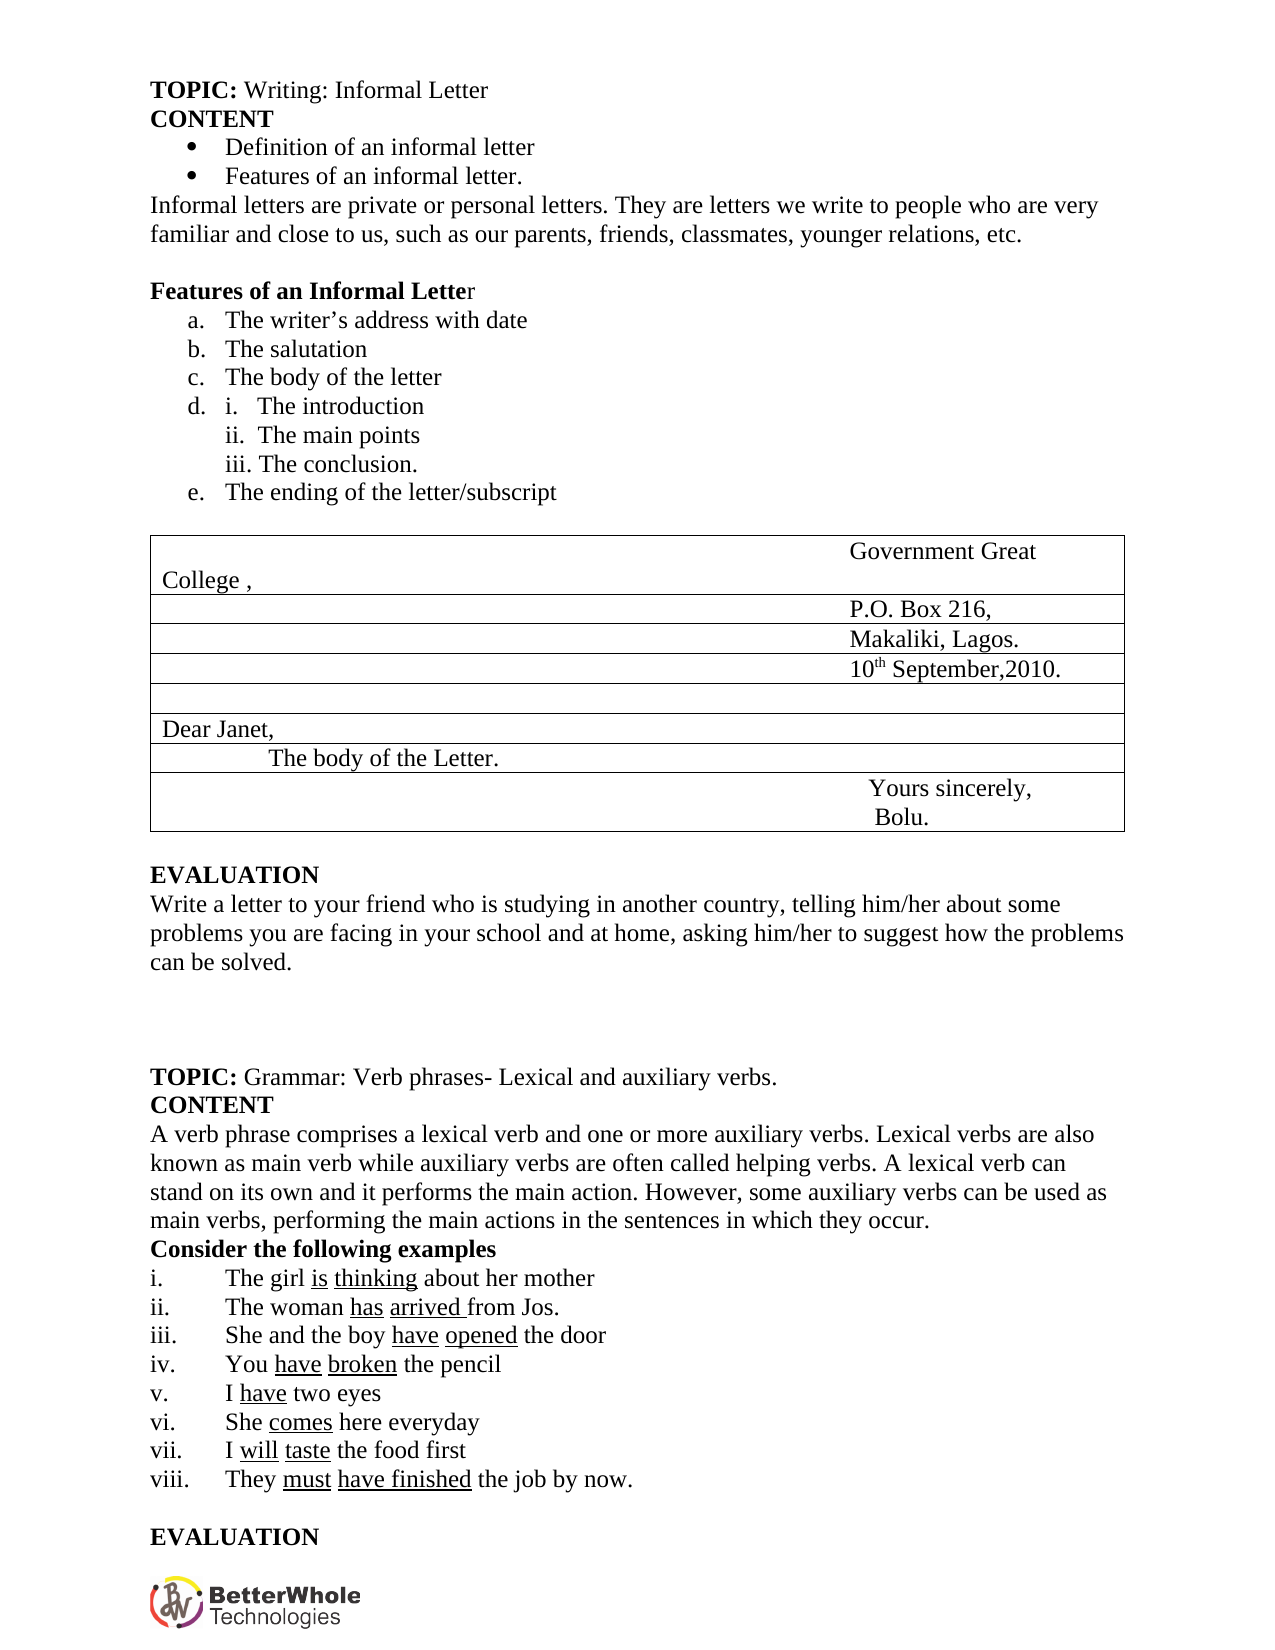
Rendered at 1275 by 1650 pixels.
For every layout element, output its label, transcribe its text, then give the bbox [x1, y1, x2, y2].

list Features of an informal letter. [187, 161, 1125, 190]
table_cell Dear Janet, [151, 714, 1124, 742]
text vii. I will taste the food first [150, 1436, 1125, 1464]
table_cell [151, 684, 1124, 713]
text ii. The woman has arrived from Jos. [150, 1292, 1125, 1321]
text TOPIC: Writing: Informal Letter [150, 75, 1125, 104]
list i. The introduction [187, 391, 1125, 420]
text i. The girl is thinking about her mother [150, 1263, 1125, 1292]
table_cell 10th September,2010. [151, 654, 1124, 683]
text Write a letter to your friend who is studying in another country, telling him/her about some problems you are facing in your school and at home, asking him/her to suggest how the problems can be solved. [150, 889, 1125, 976]
text vi. She comes here everyday [150, 1407, 1125, 1436]
list The salutation [187, 334, 1125, 362]
text iii. The conclusion. [150, 449, 1125, 477]
table_cell P.O. Box 216, [151, 595, 1124, 623]
text Informal letters are private or personal letters. They are letters we write to people who are very familiar and close to us, such as our parents, friends, classmates, younger relations, etc. [150, 190, 1125, 247]
text iii. She and the boy have opened the door [150, 1321, 1125, 1349]
text Features of an Informal Letter [150, 276, 1125, 305]
list The writer’s address with date [187, 305, 1125, 334]
text CONTENT [150, 1091, 1125, 1119]
list The ending of the letter/subscript [187, 477, 1125, 506]
text v. I have two eyes [150, 1378, 1125, 1407]
text iv. You have broken the pencil [150, 1349, 1125, 1378]
table_cell The body of the Letter. [151, 744, 1124, 772]
text Consider the following examples [150, 1234, 1125, 1263]
table_header Government Great College , [151, 536, 1124, 593]
picture [150, 1576, 360, 1629]
text EVALUATION [150, 1522, 1125, 1551]
text CONTENT [150, 104, 1125, 132]
table_cell Makaliki, Lagos. [151, 624, 1124, 653]
text ii. The main points [150, 420, 1125, 449]
text A verb phrase comprises a lexical verb and one or more auxiliary verbs. Lexical verbs are also known as main verb while auxiliary verbs are often called helping verbs. A lexical verb can stand on its own and it performs the main action. However, some auxiliary verbs can be used as main verbs, performing the main actions in the sentences in which they occur. [150, 1119, 1125, 1234]
text TOPIC: Grammar: Verb phrases- Lexical and auxiliary verbs. [150, 1062, 1125, 1091]
list Definition of an informal letter [187, 132, 1125, 161]
text EVALUATION [150, 861, 1125, 889]
list The body of the letter [187, 362, 1125, 391]
text viii. They must have finished the job by now. [150, 1464, 1125, 1493]
table_cell Yours sincerely, Bolu. [151, 773, 1124, 831]
